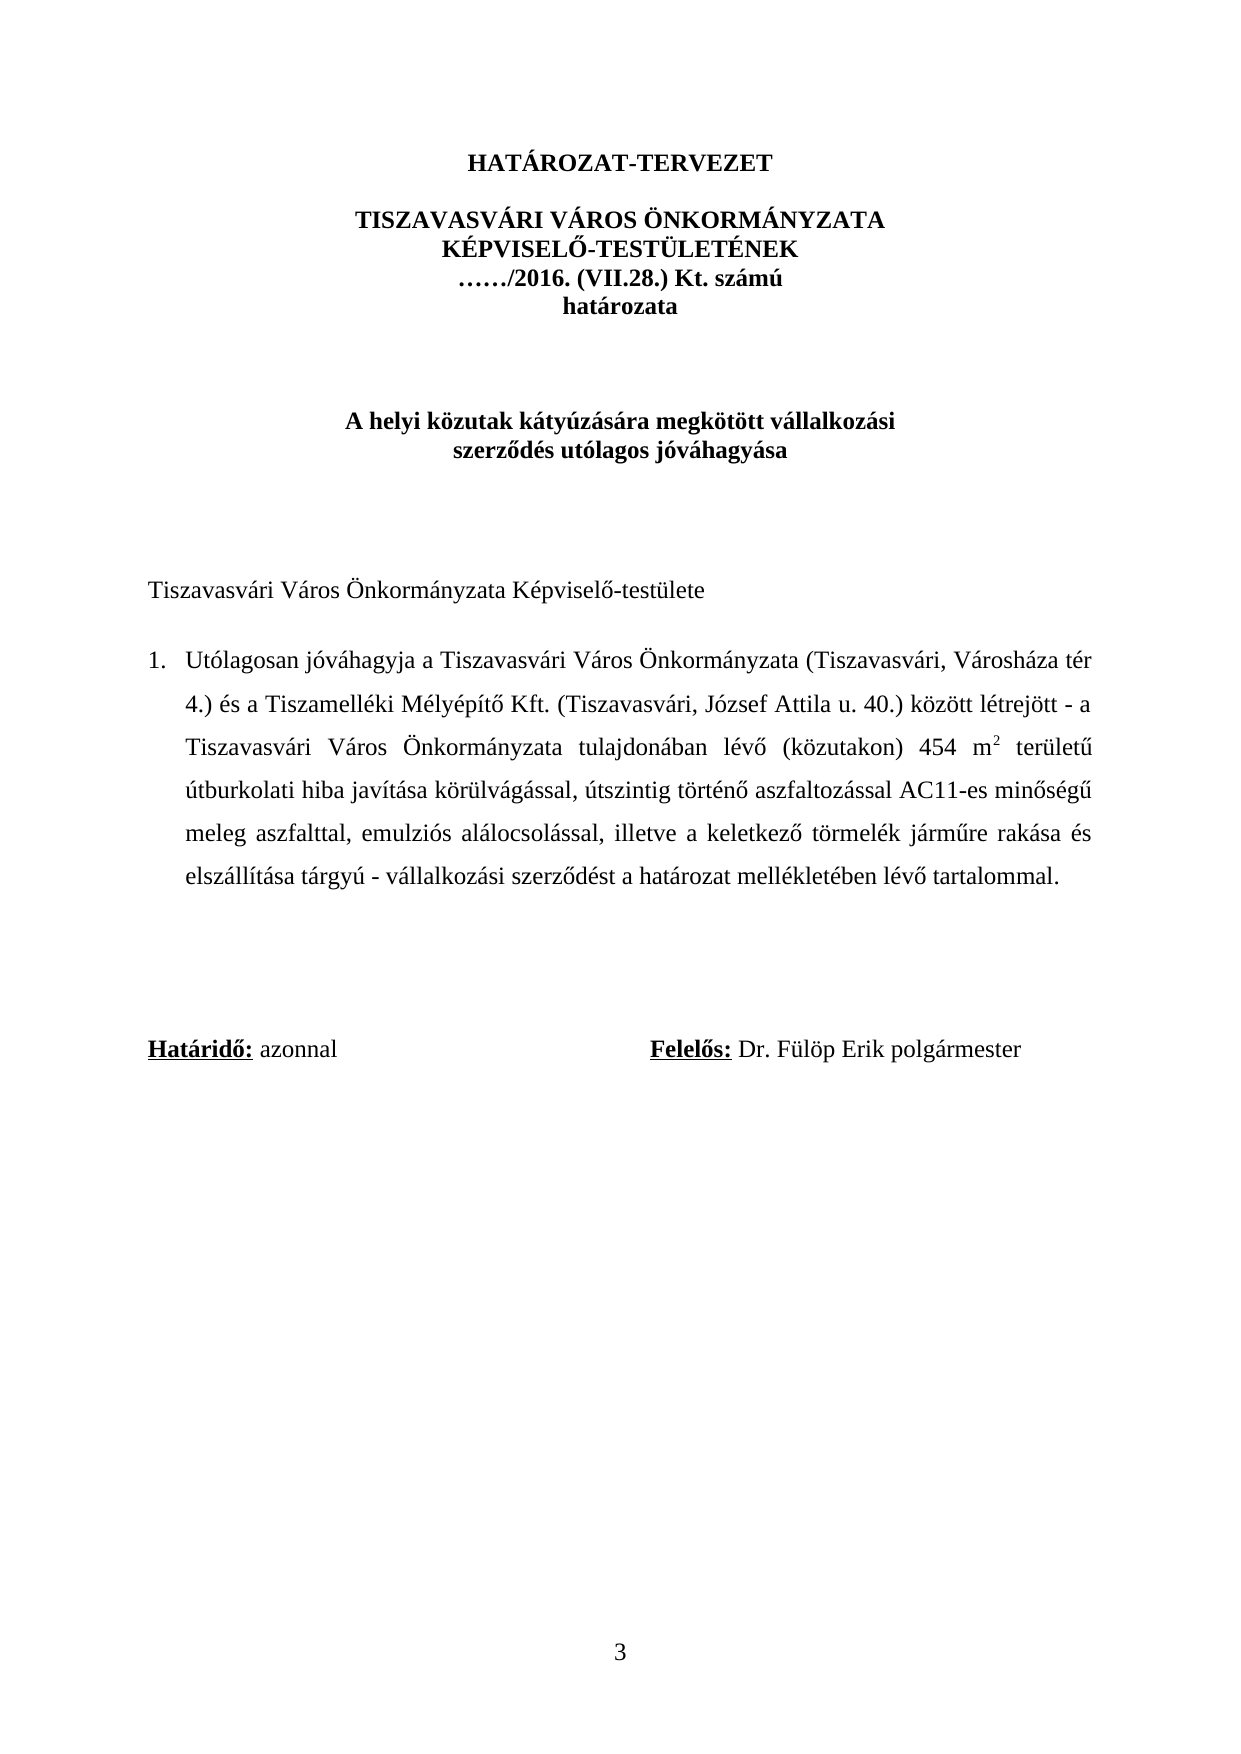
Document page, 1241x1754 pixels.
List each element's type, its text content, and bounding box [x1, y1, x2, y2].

title HATÁROZAT-TERVEZET [148, 148, 1092, 176]
text szerződés utólagos jóváhagyása [148, 435, 1092, 464]
text A helyi közutak kátyúzására megkötött vállalkozási [148, 406, 1092, 435]
text Tiszavasvári Város Önkormányzata Képviselő-testülete [148, 575, 1092, 604]
text KÉPVISELŐ-TESTÜLETÉNEK [148, 234, 1092, 263]
list Utólagosan jóváhagyja a Tiszavasvári Város Önkormányzata (Tiszavasvári, Városháza tér 4.) és a Tiszamelléki Mélyépítő Kft. (Tiszavasvári, József Attila u. 40.) között létrejött - a Tiszavasvári Város Önkormányzata tulajdonában lévő (közutakon) 454 m2 területű útburkolati hiba javítása körülvágással, útszintig történő aszfaltozással AC11-es minőségű meleg aszfalttal, emulziós alálocsolással, illetve a keletkező törmelék járműre rakása és elszállítása tárgyú - vállalkozási szerződést a határozat mellékletében lévő tartalommal. [148, 646, 1092, 890]
title TISZAVASVÁRI VÁROS ÖNKORMÁNYZATA [148, 205, 1092, 234]
text ……/2016. (VII.28.) Kt. számú [148, 263, 1092, 291]
text Határidő: azonnal Felelős: Dr. Fülöp Erik polgármester [148, 1034, 1092, 1062]
text határozata [148, 291, 1092, 320]
